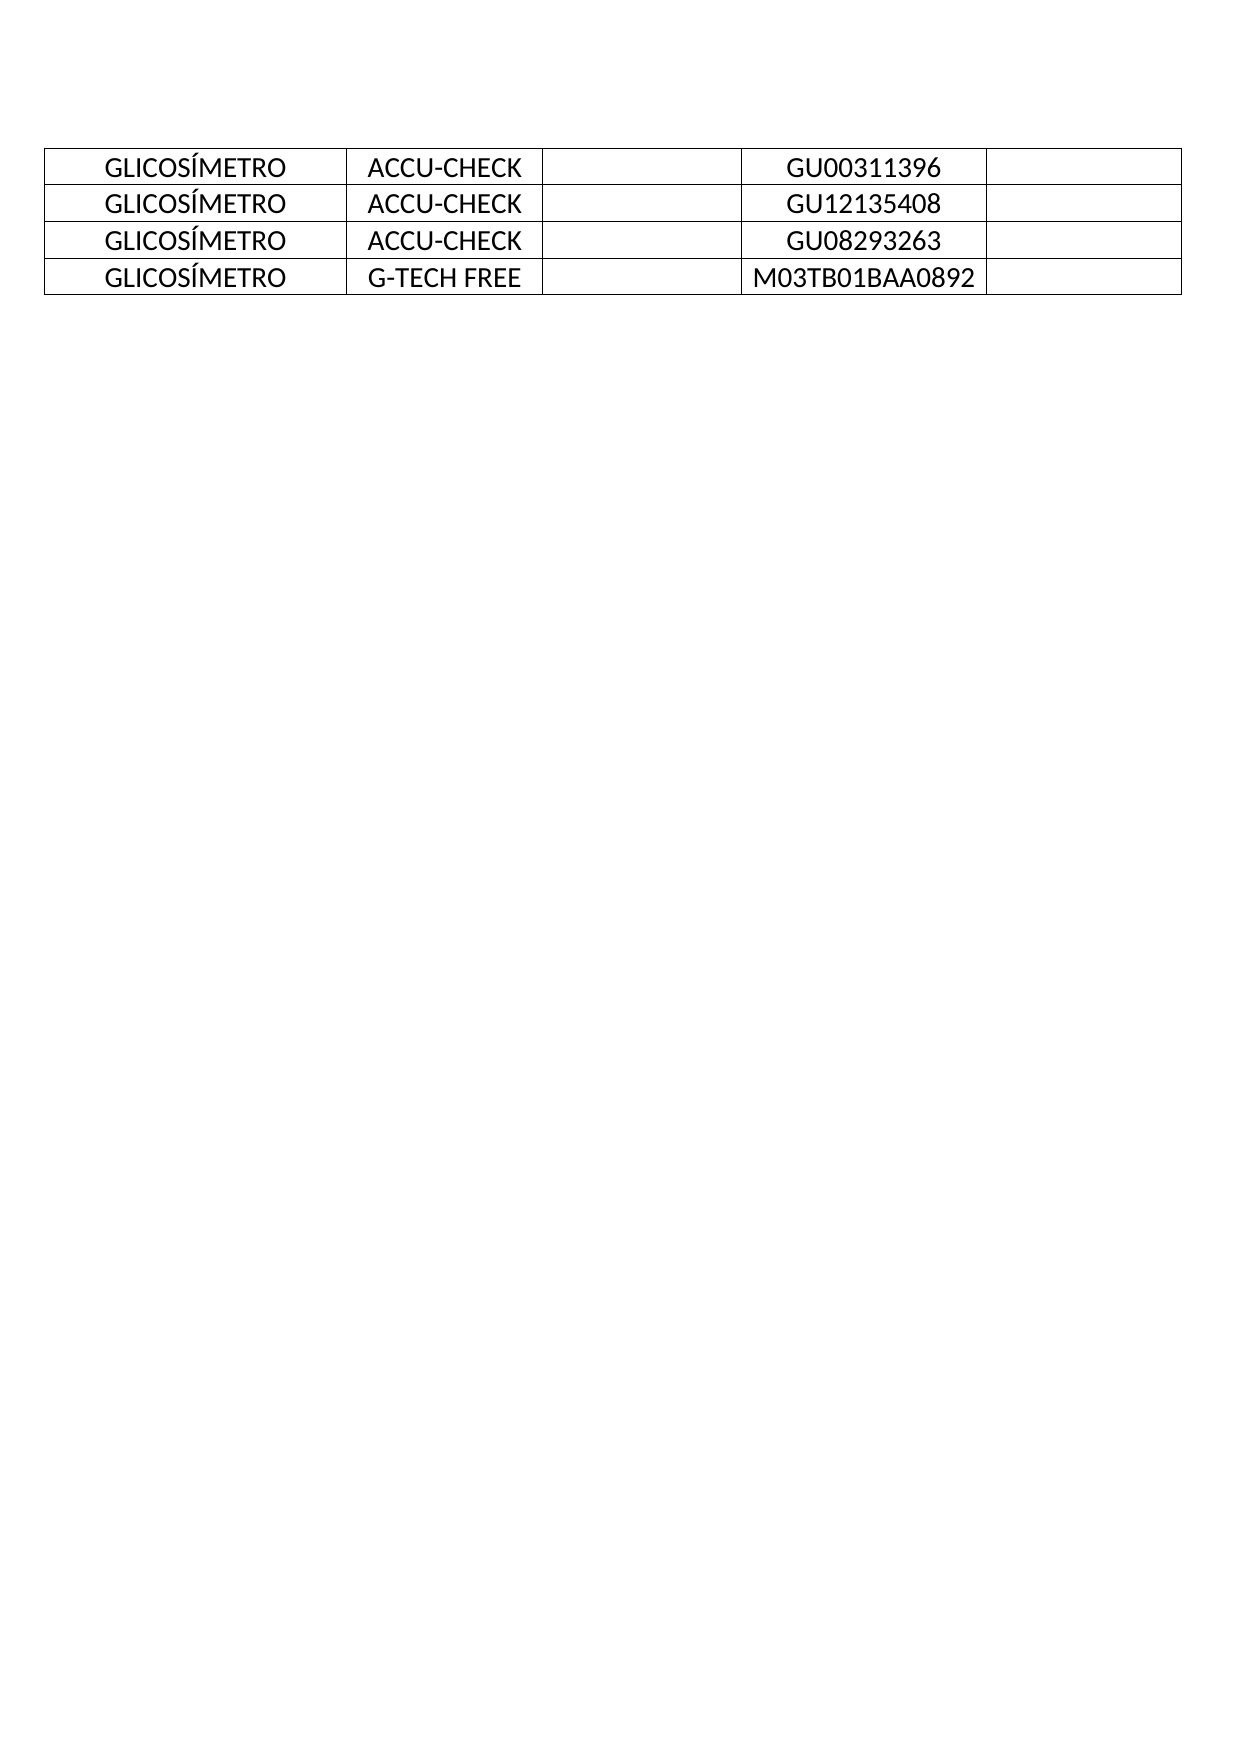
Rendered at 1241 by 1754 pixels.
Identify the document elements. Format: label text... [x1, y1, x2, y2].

table_cell [543, 185, 741, 221]
table_cell ACCU-CHECK [347, 185, 542, 221]
table_cell GLICOSÍMETRO [45, 222, 346, 258]
table_cell [987, 185, 1181, 221]
table_cell ACCU-CHECK [347, 222, 542, 258]
table_cell [543, 149, 741, 184]
table_cell GLICOSÍMETRO [45, 259, 346, 294]
table_cell GU08293263 [742, 222, 986, 258]
table_cell [543, 222, 741, 258]
table_cell GLICOSÍMETRO [45, 149, 346, 184]
table_cell [987, 222, 1181, 258]
table_cell M03TB01BAA0892 [742, 259, 986, 294]
table_cell G-TECH FREE [347, 259, 542, 294]
table_cell GU12135408 [742, 185, 986, 221]
table_cell [543, 259, 741, 294]
table_cell GU00311396 [742, 149, 986, 184]
table_cell ACCU-CHECK [347, 149, 542, 184]
table_cell [987, 259, 1181, 294]
table_cell GLICOSÍMETRO [45, 185, 346, 221]
table_cell [987, 149, 1181, 184]
